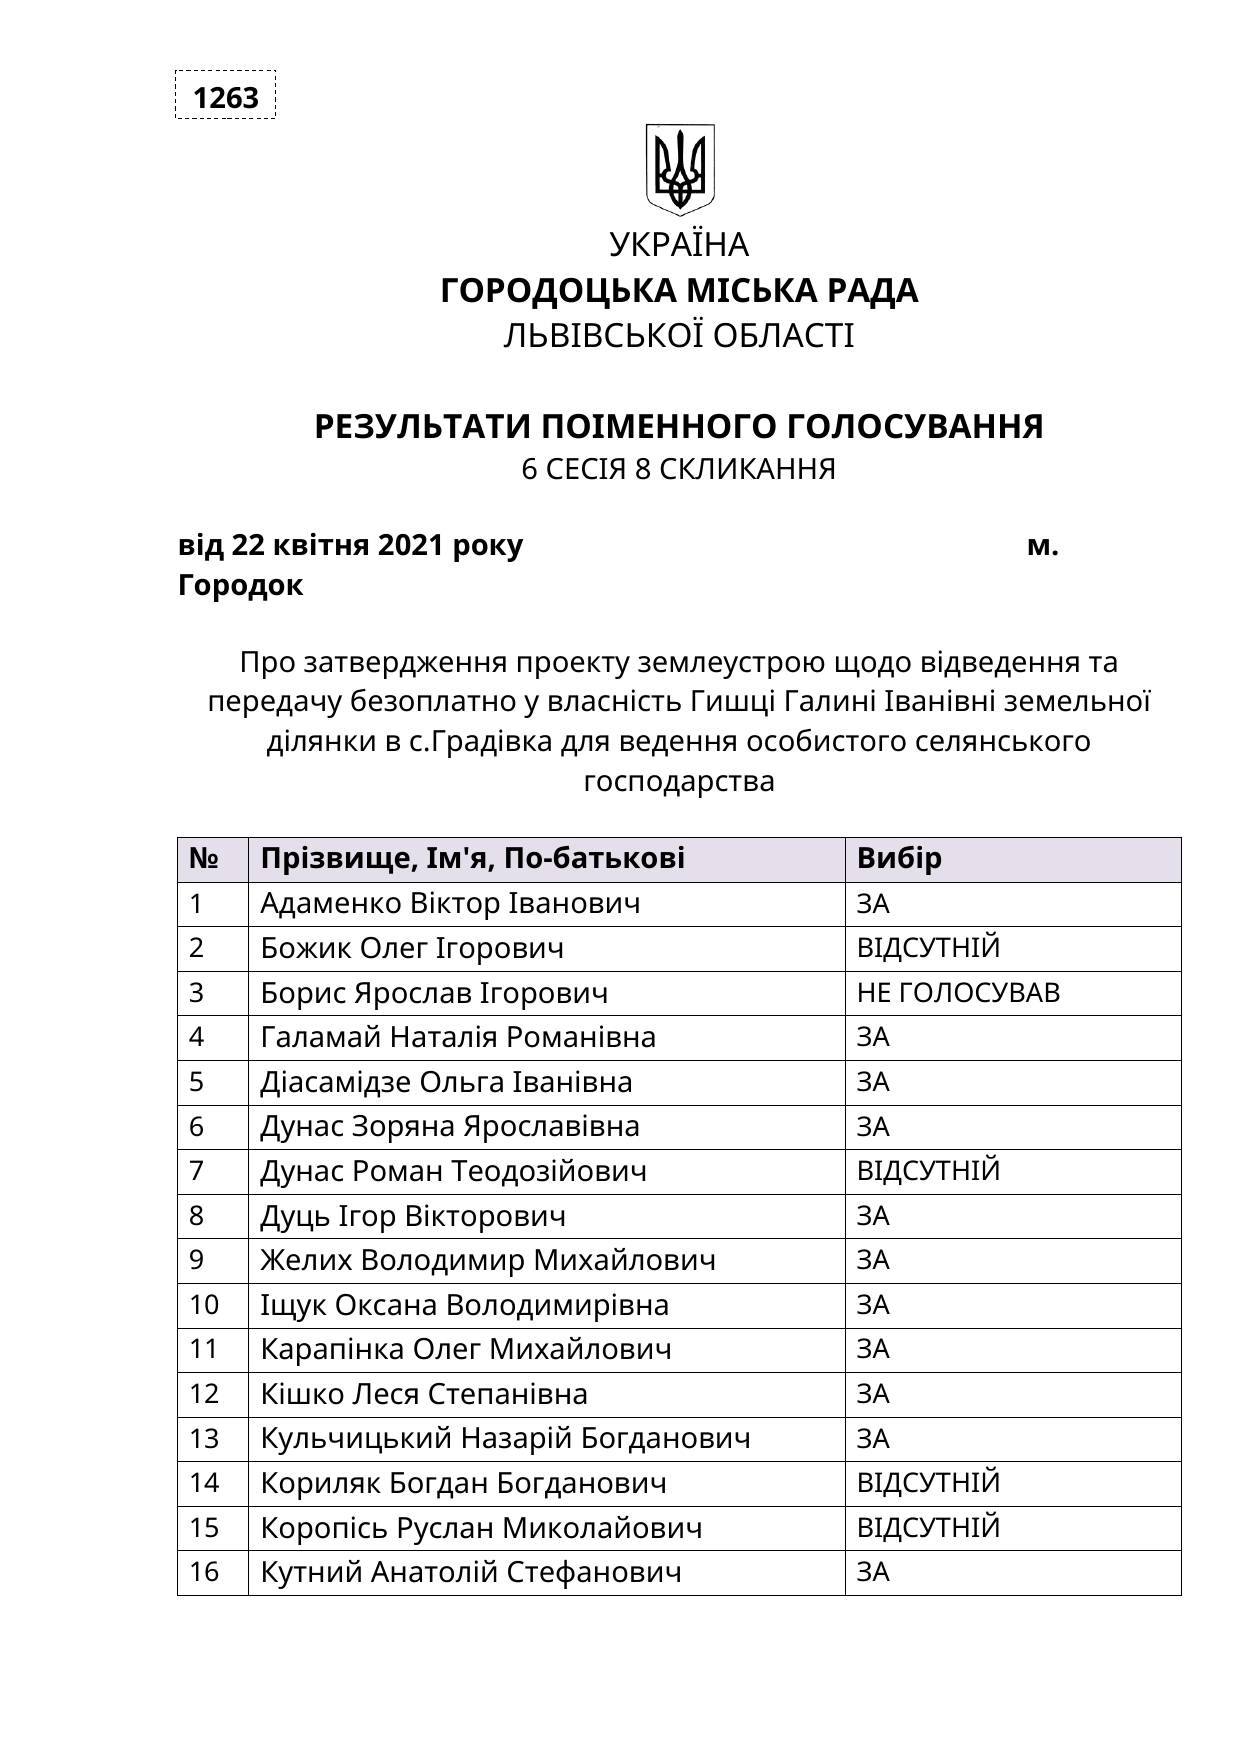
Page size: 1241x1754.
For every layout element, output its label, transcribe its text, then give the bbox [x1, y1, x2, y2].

table_cell Желих Володимир Михайлович [249, 1239, 845, 1283]
table_cell Діасамідзе Ольга Іванівна [249, 1061, 845, 1104]
table_cell Дунас Роман Теодозійович [249, 1150, 845, 1194]
table_header Прізвище, Ім'я, По-батькові [249, 838, 845, 882]
table_cell НЕ ГОЛОСУВАВ [846, 972, 1181, 1015]
table_cell Галамай Наталія Романівна [249, 1016, 845, 1060]
table_cell ЗА [846, 883, 1181, 926]
table_cell ЗА [846, 1061, 1181, 1104]
table_cell Коропісь Руслан Миколайович [249, 1507, 845, 1550]
text РЕЗУЛЬТАТИ ПОІМЕННОГО ГОЛОСУВАННЯ [177, 403, 1181, 448]
table_cell ЗА [846, 1284, 1181, 1327]
table_cell ВІДСУТНІЙ [846, 1462, 1181, 1506]
table_cell 13 [178, 1418, 248, 1461]
table_cell Кориляк Богдан Богданович [249, 1462, 845, 1506]
picture [633, 118, 726, 221]
table_cell 4 [178, 1016, 248, 1060]
table_cell Борис Ярослав Ігорович [249, 972, 845, 1015]
table_cell ЗА [846, 1418, 1181, 1461]
text Про затвердження проекту землеустрою щодо відведення та передачу безоплатно у власність Гишці Галині Іванівні земельної ділянки в с.Градівка для ведення особистого селянського господарства [177, 641, 1181, 800]
text 6 СЕСІЯ 8 СКЛИКАННЯ [177, 448, 1181, 488]
table_cell 5 [178, 1061, 248, 1104]
table_cell Дунас Зоряна Ярославівна [249, 1106, 845, 1149]
table_cell ВІДСУТНІЙ [846, 927, 1181, 971]
table_cell ЗА [846, 1239, 1181, 1283]
table_cell 2 [178, 927, 248, 971]
table_cell ЗА [846, 1016, 1181, 1060]
table_cell ЗА [846, 1106, 1181, 1149]
table_cell ЗА [846, 1551, 1181, 1595]
table_cell ВІДСУТНІЙ [846, 1507, 1181, 1550]
table_cell ЗА [846, 1373, 1181, 1417]
table_cell Карапінка Олег Михайлович [249, 1329, 845, 1372]
text ГОРОДОЦЬКА МІСЬКА РАДА [177, 266, 1181, 312]
text УКРАЇНА [177, 221, 1181, 266]
table_cell Кутний Анатолій Стефанович [249, 1551, 845, 1595]
table_cell 7 [178, 1150, 248, 1194]
table_header Вибір [846, 838, 1181, 882]
table_cell 3 [178, 972, 248, 1015]
table_cell 1 [178, 883, 248, 926]
table_cell Дуць Ігор Вікторович [249, 1195, 845, 1238]
text ЛЬВІВСЬКОЇ ОБЛАСТІ [177, 312, 1181, 357]
table_cell ЗА [846, 1329, 1181, 1372]
table_cell 16 [178, 1551, 248, 1595]
table_cell 6 [178, 1106, 248, 1149]
table_cell 14 [178, 1462, 248, 1506]
table_cell 10 [178, 1284, 248, 1327]
table_cell 8 [178, 1195, 248, 1238]
table_cell 15 [178, 1507, 248, 1550]
table_cell 11 [178, 1329, 248, 1372]
table_cell 12 [178, 1373, 248, 1417]
table_header № [178, 838, 248, 882]
table_cell Адаменко Віктор Іванович [249, 883, 845, 926]
table_cell Божик Олег Ігорович [249, 927, 845, 971]
table_cell ВІДСУТНІЙ [846, 1150, 1181, 1194]
table_cell Кульчицький Назарій Богданович [249, 1418, 845, 1461]
table_cell Кішко Леся Степанівна [249, 1373, 845, 1417]
table_cell Іщук Оксана Володимирівна [249, 1284, 845, 1327]
table_cell 9 [178, 1239, 248, 1283]
text від 22 квітня 2021 року м. Городок [177, 525, 1181, 604]
table_cell ЗА [846, 1195, 1181, 1238]
